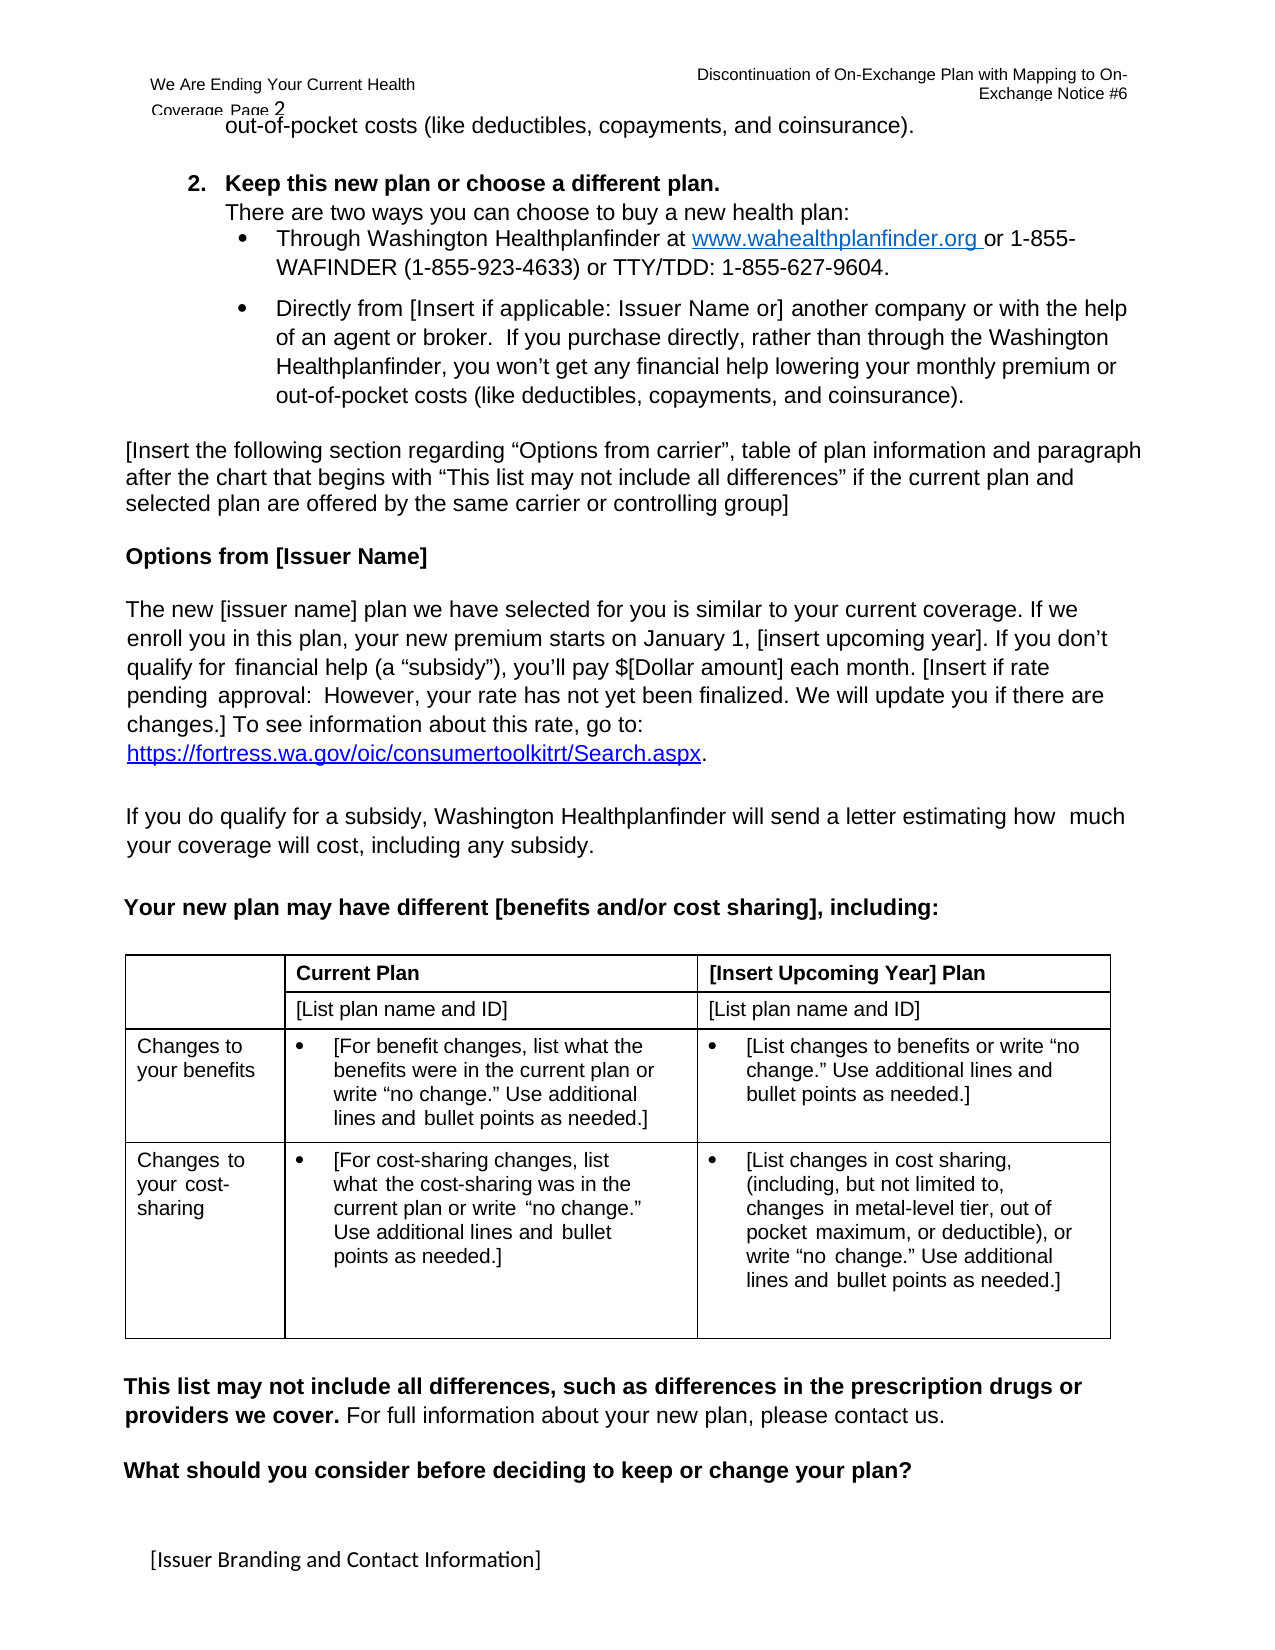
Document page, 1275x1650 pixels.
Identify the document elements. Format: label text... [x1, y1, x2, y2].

table_header [Insert Upcoming Year] Plan [698, 956, 1110, 991]
subtitle [Insert the following section regarding “Options from carrier”, table of plan information and paragraph after the chart that begins with “This list may not include all differences” if the current plan and selected plan are offered by the same carrier or controlling group] [125, 437, 1162, 517]
table_cell [For benefit changes, list what the benefits were in the current plan or write “no change.” Use additional lines and bullet points as needed.] [286, 1030, 697, 1142]
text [224, 112, 1139, 139]
subtitle Your new plan may have different [benefits and/or cost sharing], including: [123, 894, 1162, 921]
list Directly from [Insert if applicable: Issuer Name or] another company or with the help of an agent or broker. If you purchase directly, rather than through the Washington Healthplanfinder, you won’t get any financial help lowering your monthly premium or out-of-pocket costs (like deductibles, copayments, and coinsurance). [238, 295, 1142, 408]
text There are two ways you can choose to buy a new health plan: [201, 198, 1162, 225]
text This list may not include all differences, such as differences in the prescription drugs or providers we cover. For full information about your new plan, please contact us. [123, 1373, 1128, 1428]
table_cell [List plan name and ID] [286, 993, 697, 1028]
text The new [issuer name] plan we have selected for you is similar to your current coverage. If we enroll you in this plan, your new premium starts on January 1, [insert upcoming year]. If you don’t qualify for financial help (a “subsidy”), you’ll pay $[Dollar amount] each month. [Insert if rate pending approval: However, your rate has not yet been finalized. We will update you if there are changes.] To see information about this rate, go to: https://fortress.wa.gov/oic/consumertoolkitrt/Search.aspx. [125, 596, 1135, 766]
table_cell [List changes in cost sharing, (including, but not limited to, changes in metal-level tier, out of pocket maximum, or deductible), or write “no change.” Use additional lines and bullet points as needed.] [698, 1143, 1110, 1338]
table_cell Changes to your benefits [126, 1030, 284, 1142]
table_header [126, 956, 284, 1028]
list Through Washington Healthplanfinder at www.wahealthplanfinder.org or 1-855-WAFINDER (1-855-923-4633) or TTY/TDD: 1-855-627-9604. [238, 225, 1141, 280]
table_cell [List changes to benefits or write “no change.” Use additional lines and bullet points as needed.] [698, 1030, 1110, 1142]
table_cell Changes to your cost- sharing [126, 1143, 284, 1338]
list Keep this new plan or choose a different plan. [187, 170, 1162, 196]
subtitle What should you consider before deciding to keep or change your plan? [123, 1457, 1162, 1483]
table_header Current Plan [286, 956, 697, 991]
table_cell [List plan name and ID] [698, 993, 1110, 1028]
table_cell [For cost-sharing changes, list what the cost-sharing was in the current plan or write “no change.” Use additional lines and bullet points as needed.] [286, 1143, 697, 1338]
subtitle Options from [Issuer Name] [125, 543, 1162, 569]
text If you do qualify for a subsidy, Washington Healthplanfinder will send a letter estimating how much your coverage will cost, including any subsidy. [125, 803, 1135, 858]
